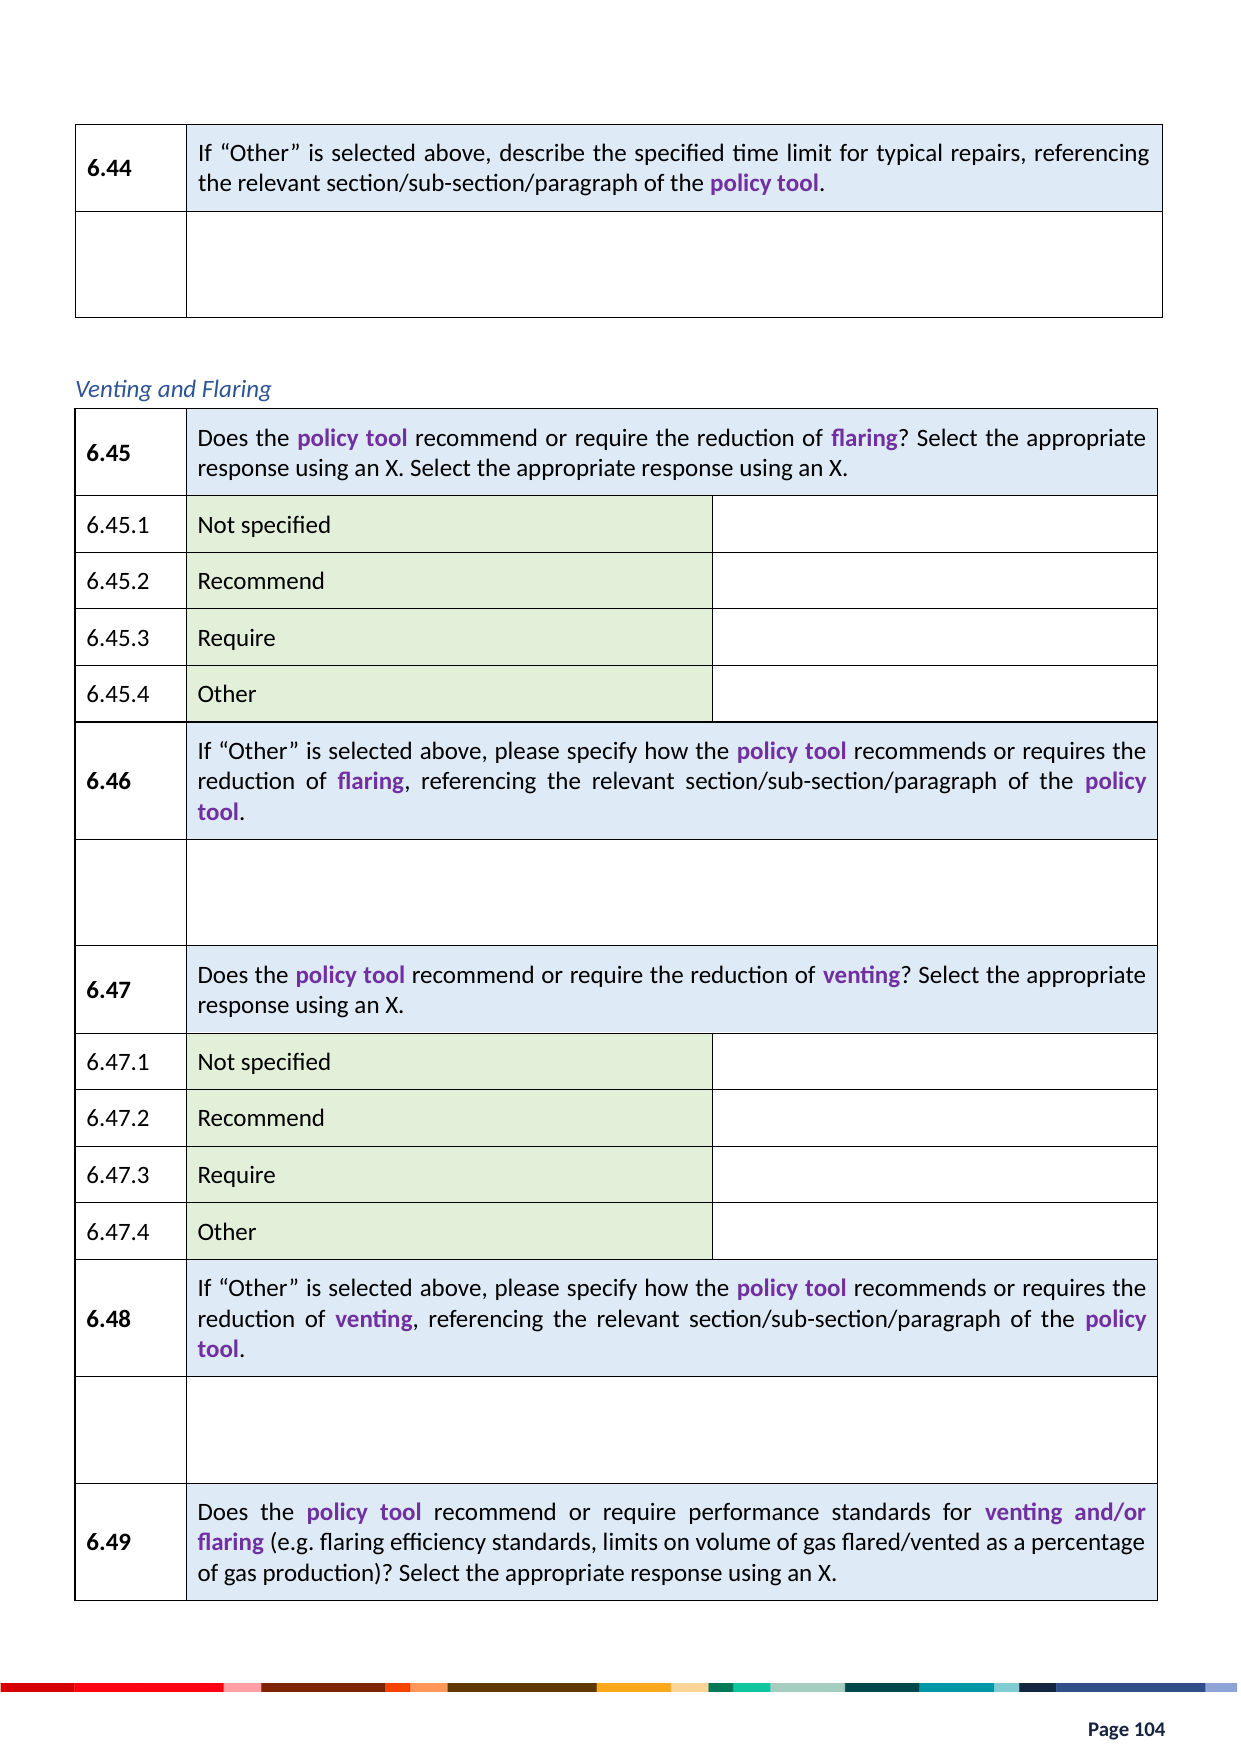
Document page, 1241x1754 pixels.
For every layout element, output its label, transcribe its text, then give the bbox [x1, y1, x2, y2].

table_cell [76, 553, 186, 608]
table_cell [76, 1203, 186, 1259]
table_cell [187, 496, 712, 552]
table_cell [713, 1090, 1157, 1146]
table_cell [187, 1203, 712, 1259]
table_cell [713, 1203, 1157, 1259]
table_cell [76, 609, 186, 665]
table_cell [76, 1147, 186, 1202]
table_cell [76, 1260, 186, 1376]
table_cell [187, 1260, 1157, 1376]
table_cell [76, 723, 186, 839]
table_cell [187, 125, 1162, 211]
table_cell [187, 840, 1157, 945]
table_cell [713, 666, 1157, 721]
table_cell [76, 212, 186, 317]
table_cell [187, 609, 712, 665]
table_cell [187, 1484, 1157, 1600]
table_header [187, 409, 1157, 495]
subtitle Venting and Flaring [75, 373, 1165, 404]
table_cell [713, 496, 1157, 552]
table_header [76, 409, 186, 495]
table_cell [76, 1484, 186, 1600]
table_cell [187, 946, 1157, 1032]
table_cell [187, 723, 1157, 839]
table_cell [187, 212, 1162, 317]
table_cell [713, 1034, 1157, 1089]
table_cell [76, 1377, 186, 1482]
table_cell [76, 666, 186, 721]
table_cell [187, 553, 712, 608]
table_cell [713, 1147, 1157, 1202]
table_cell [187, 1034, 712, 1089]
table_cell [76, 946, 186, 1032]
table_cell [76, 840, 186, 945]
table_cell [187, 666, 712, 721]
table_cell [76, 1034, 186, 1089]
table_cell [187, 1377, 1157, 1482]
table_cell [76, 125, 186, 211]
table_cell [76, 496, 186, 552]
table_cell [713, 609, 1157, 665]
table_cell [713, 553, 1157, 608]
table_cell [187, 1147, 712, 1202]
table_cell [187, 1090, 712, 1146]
picture [0, 1683, 1236, 1692]
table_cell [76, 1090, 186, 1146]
